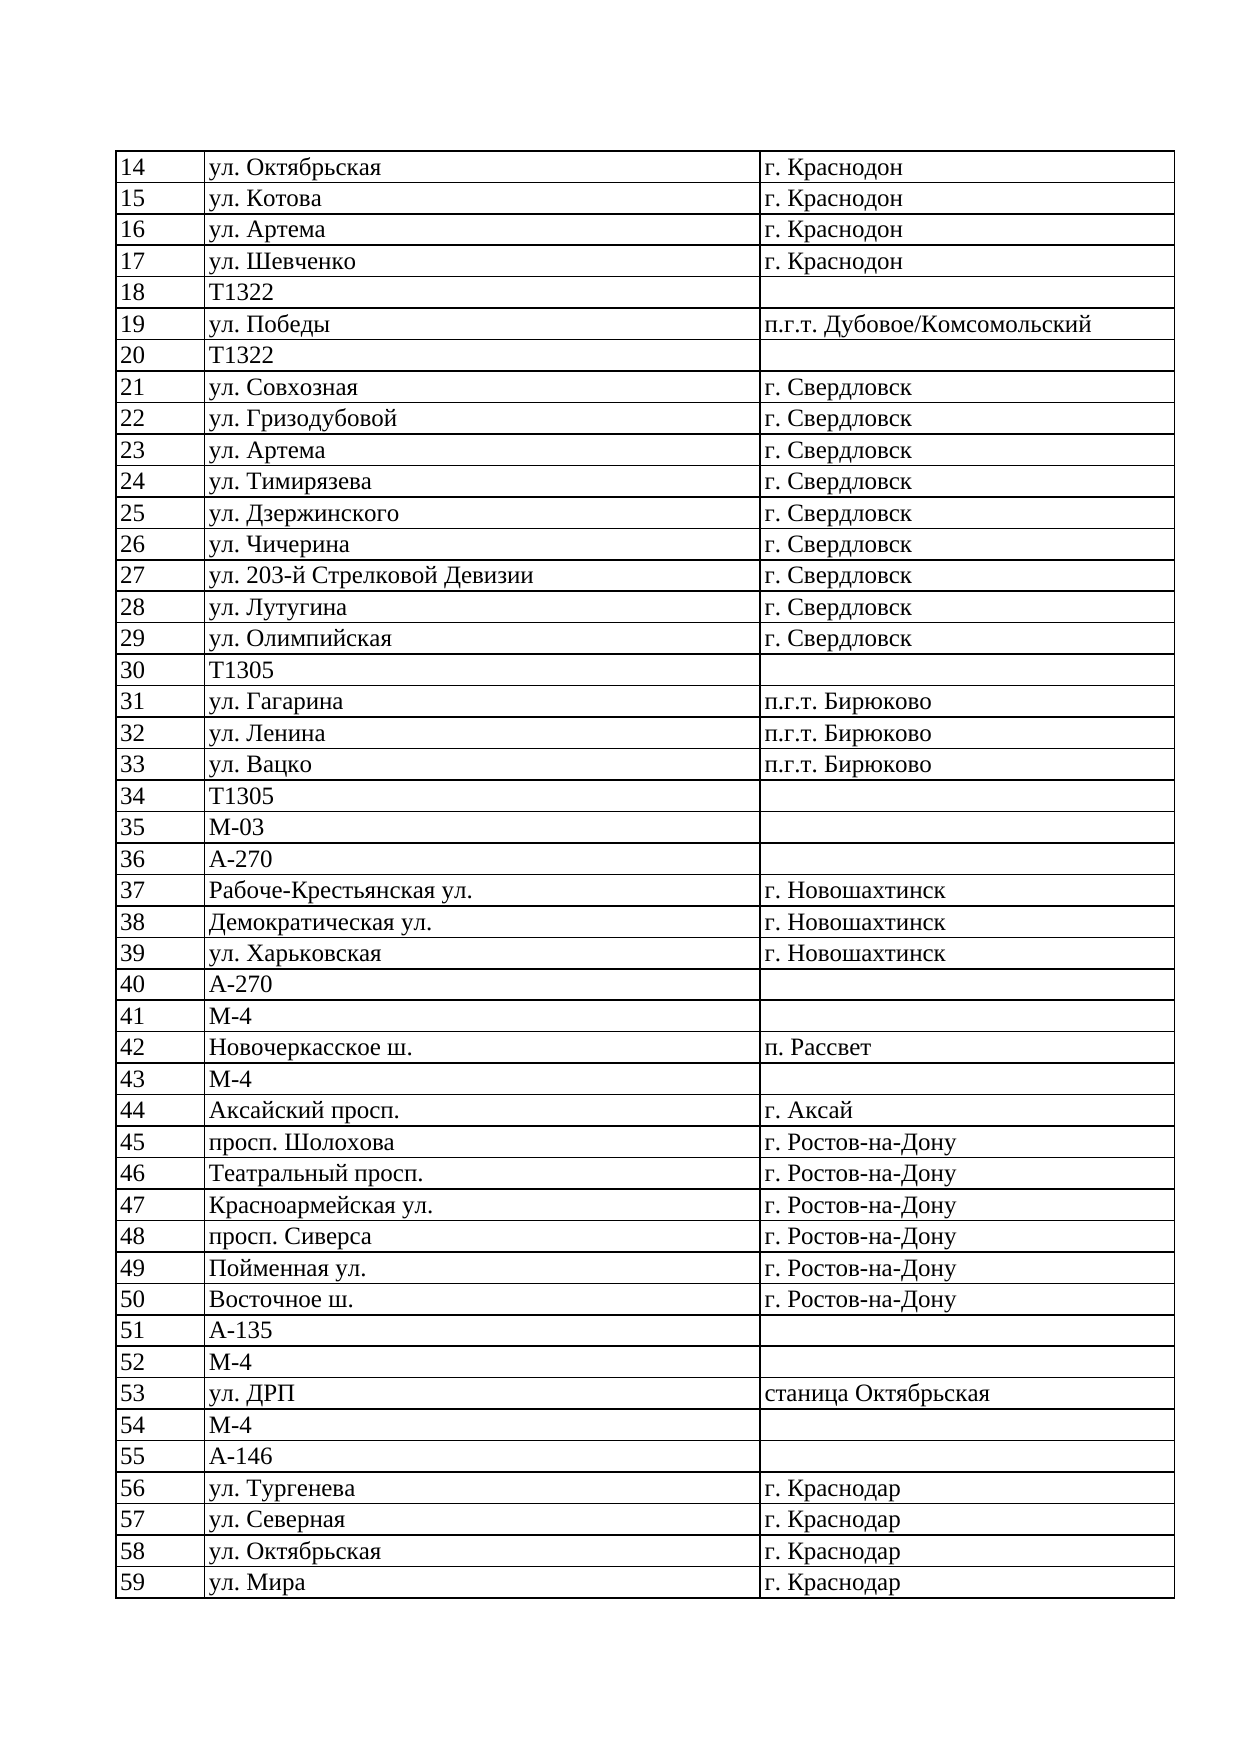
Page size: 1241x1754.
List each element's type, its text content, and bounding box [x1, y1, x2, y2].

table_cell 40 [117, 970, 204, 999]
table_cell Пойменная ул. [205, 1253, 759, 1282]
table_cell г. Ростов-на-Дону [761, 1253, 1174, 1282]
table_cell [761, 844, 1174, 873]
table_cell п. Рассвет [761, 1032, 1174, 1062]
table_cell станица Октябрьская [761, 1378, 1174, 1408]
table_cell г. Ростов-на-Дону [761, 1221, 1174, 1251]
table_cell ул. Чичерина [205, 529, 759, 559]
table_cell Рабоче-Крестьянская ул. [205, 875, 759, 905]
table_cell [761, 1064, 1174, 1094]
table_cell г. Свердловск [761, 403, 1174, 433]
table_cell 47 [117, 1190, 204, 1219]
table_cell ул. Артема [205, 435, 759, 464]
table_cell 38 [117, 907, 204, 936]
table_cell г. Краснодон [761, 246, 1174, 276]
table_cell 22 [117, 403, 204, 433]
table_cell 15 [117, 183, 204, 213]
table_cell ул. ДРП [205, 1378, 759, 1408]
table_cell ул. Дзержинского [205, 498, 759, 527]
table_cell Театральный просп. [205, 1158, 759, 1188]
table_cell ул. Ленина [205, 718, 759, 748]
table_cell 20 [117, 340, 204, 370]
table_cell г. Ростов-на-Дону [761, 1158, 1174, 1188]
table_cell 44 [117, 1095, 204, 1125]
table_cell 29 [117, 623, 204, 653]
table_cell г. Краснодон [761, 215, 1174, 244]
table_cell [761, 781, 1174, 811]
table_cell Восточное ш. [205, 1284, 759, 1314]
table_cell 19 [117, 309, 204, 339]
table_cell просп. Сиверса [205, 1221, 759, 1251]
table_cell 42 [117, 1032, 204, 1062]
table_cell А-135 [205, 1316, 759, 1345]
table_cell М-4 [205, 1410, 759, 1440]
table_cell Новочеркасское ш. [205, 1032, 759, 1062]
table_cell п.г.т. Дубовое/Комсомольский [761, 309, 1174, 339]
table_cell ул. 203-й Стрелковой Девизии [205, 561, 759, 590]
table_cell 51 [117, 1316, 204, 1345]
table_cell М-4 [205, 1347, 759, 1377]
table_cell г. Ростов-на-Дону [761, 1127, 1174, 1157]
table_cell ул. Харьковская [205, 938, 759, 968]
table_cell 43 [117, 1064, 204, 1094]
table_cell 34 [117, 781, 204, 811]
table_cell г. Краснодон [761, 152, 1174, 181]
table_cell А-146 [205, 1441, 759, 1471]
table_cell [761, 1347, 1174, 1377]
table_cell 56 [117, 1473, 204, 1503]
table_cell 55 [117, 1441, 204, 1471]
table_cell г. Краснодар [761, 1567, 1174, 1597]
table_cell г. Свердловск [761, 466, 1174, 496]
table_cell г. Ростов-на-Дону [761, 1284, 1174, 1314]
table_cell просп. Шолохова [205, 1127, 759, 1157]
table_cell М-4 [205, 1064, 759, 1094]
table_cell 30 [117, 655, 204, 685]
table_cell А-270 [205, 844, 759, 873]
table_cell ул. Артема [205, 215, 759, 244]
table_cell г. Свердловск [761, 435, 1174, 464]
table_cell п.г.т. Бирюково [761, 686, 1174, 716]
table_cell 36 [117, 844, 204, 873]
table_cell [761, 655, 1174, 685]
table_cell 54 [117, 1410, 204, 1440]
table_cell 52 [117, 1347, 204, 1377]
table_cell г. Новошахтинск [761, 875, 1174, 905]
table_cell [761, 812, 1174, 842]
table_cell 53 [117, 1378, 204, 1408]
table_cell 17 [117, 246, 204, 276]
table_cell ул. Победы [205, 309, 759, 339]
table_cell 18 [117, 277, 204, 307]
table_cell Т1322 [205, 340, 759, 370]
table_cell 14 [117, 152, 204, 181]
table_cell Т1305 [205, 781, 759, 811]
table_cell ул. Вацко [205, 749, 759, 779]
table_cell А-270 [205, 970, 759, 999]
table_cell п.г.т. Бирюково [761, 718, 1174, 748]
table_cell г. Новошахтинск [761, 907, 1174, 936]
table_cell 45 [117, 1127, 204, 1157]
table_cell ул. Тимирязева [205, 466, 759, 496]
table_cell 48 [117, 1221, 204, 1251]
table_cell 46 [117, 1158, 204, 1188]
table_cell ул. Совхозная [205, 372, 759, 402]
table_cell 27 [117, 561, 204, 590]
table_cell Т1305 [205, 655, 759, 685]
table_cell г. Свердловск [761, 561, 1174, 590]
table_cell Т1322 [205, 277, 759, 307]
table_cell [761, 277, 1174, 307]
table_cell 16 [117, 215, 204, 244]
table_cell 23 [117, 435, 204, 464]
table_cell г. Новошахтинск [761, 938, 1174, 968]
table_cell г. Аксай [761, 1095, 1174, 1125]
table_cell 25 [117, 498, 204, 527]
table_cell [761, 1001, 1174, 1031]
table_cell ул. Гагарина [205, 686, 759, 716]
table_cell Демократическая ул. [205, 907, 759, 936]
table_cell г. Свердловск [761, 592, 1174, 622]
table_cell 58 [117, 1536, 204, 1566]
table_cell 35 [117, 812, 204, 842]
table_cell [761, 1410, 1174, 1440]
table_cell [761, 1316, 1174, 1345]
table_cell 32 [117, 718, 204, 748]
table_cell 21 [117, 372, 204, 402]
table_cell ул. Гризодубовой [205, 403, 759, 433]
table_cell 28 [117, 592, 204, 622]
table_cell Красноармейская ул. [205, 1190, 759, 1219]
table_cell ул. Тургенева [205, 1473, 759, 1503]
table_cell М-03 [205, 812, 759, 842]
table_cell п.г.т. Бирюково [761, 749, 1174, 779]
table_cell г. Краснодар [761, 1504, 1174, 1534]
table_cell [761, 340, 1174, 370]
table_cell 57 [117, 1504, 204, 1534]
table_cell ул. Мира [205, 1567, 759, 1597]
table_cell [761, 970, 1174, 999]
table_cell ул. Северная [205, 1504, 759, 1534]
table_cell г. Свердловск [761, 623, 1174, 653]
table_cell г. Краснодар [761, 1473, 1174, 1503]
table_cell [761, 1441, 1174, 1471]
table_cell ул. Шевченко [205, 246, 759, 276]
table_cell ул. Олимпийская [205, 623, 759, 653]
table_cell г. Свердловск [761, 529, 1174, 559]
table_cell М-4 [205, 1001, 759, 1031]
table_cell 39 [117, 938, 204, 968]
table_cell 41 [117, 1001, 204, 1031]
table_cell г. Краснодар [761, 1536, 1174, 1566]
table_cell ул. Котова [205, 183, 759, 213]
table_cell 33 [117, 749, 204, 779]
table_cell г. Свердловск [761, 372, 1174, 402]
table_cell г. Краснодон [761, 183, 1174, 213]
table_cell 31 [117, 686, 204, 716]
table_cell 26 [117, 529, 204, 559]
table_cell 59 [117, 1567, 204, 1597]
table_cell 24 [117, 466, 204, 496]
table_cell 50 [117, 1284, 204, 1314]
table_cell Аксайский просп. [205, 1095, 759, 1125]
table_cell г. Ростов-на-Дону [761, 1190, 1174, 1219]
table_cell 37 [117, 875, 204, 905]
table_cell ул. Лутугина [205, 592, 759, 622]
table_cell 49 [117, 1253, 204, 1282]
table_cell г. Свердловск [761, 498, 1174, 527]
table_cell ул. Октябрьская [205, 152, 759, 181]
table_cell ул. Октябрьская [205, 1536, 759, 1566]
